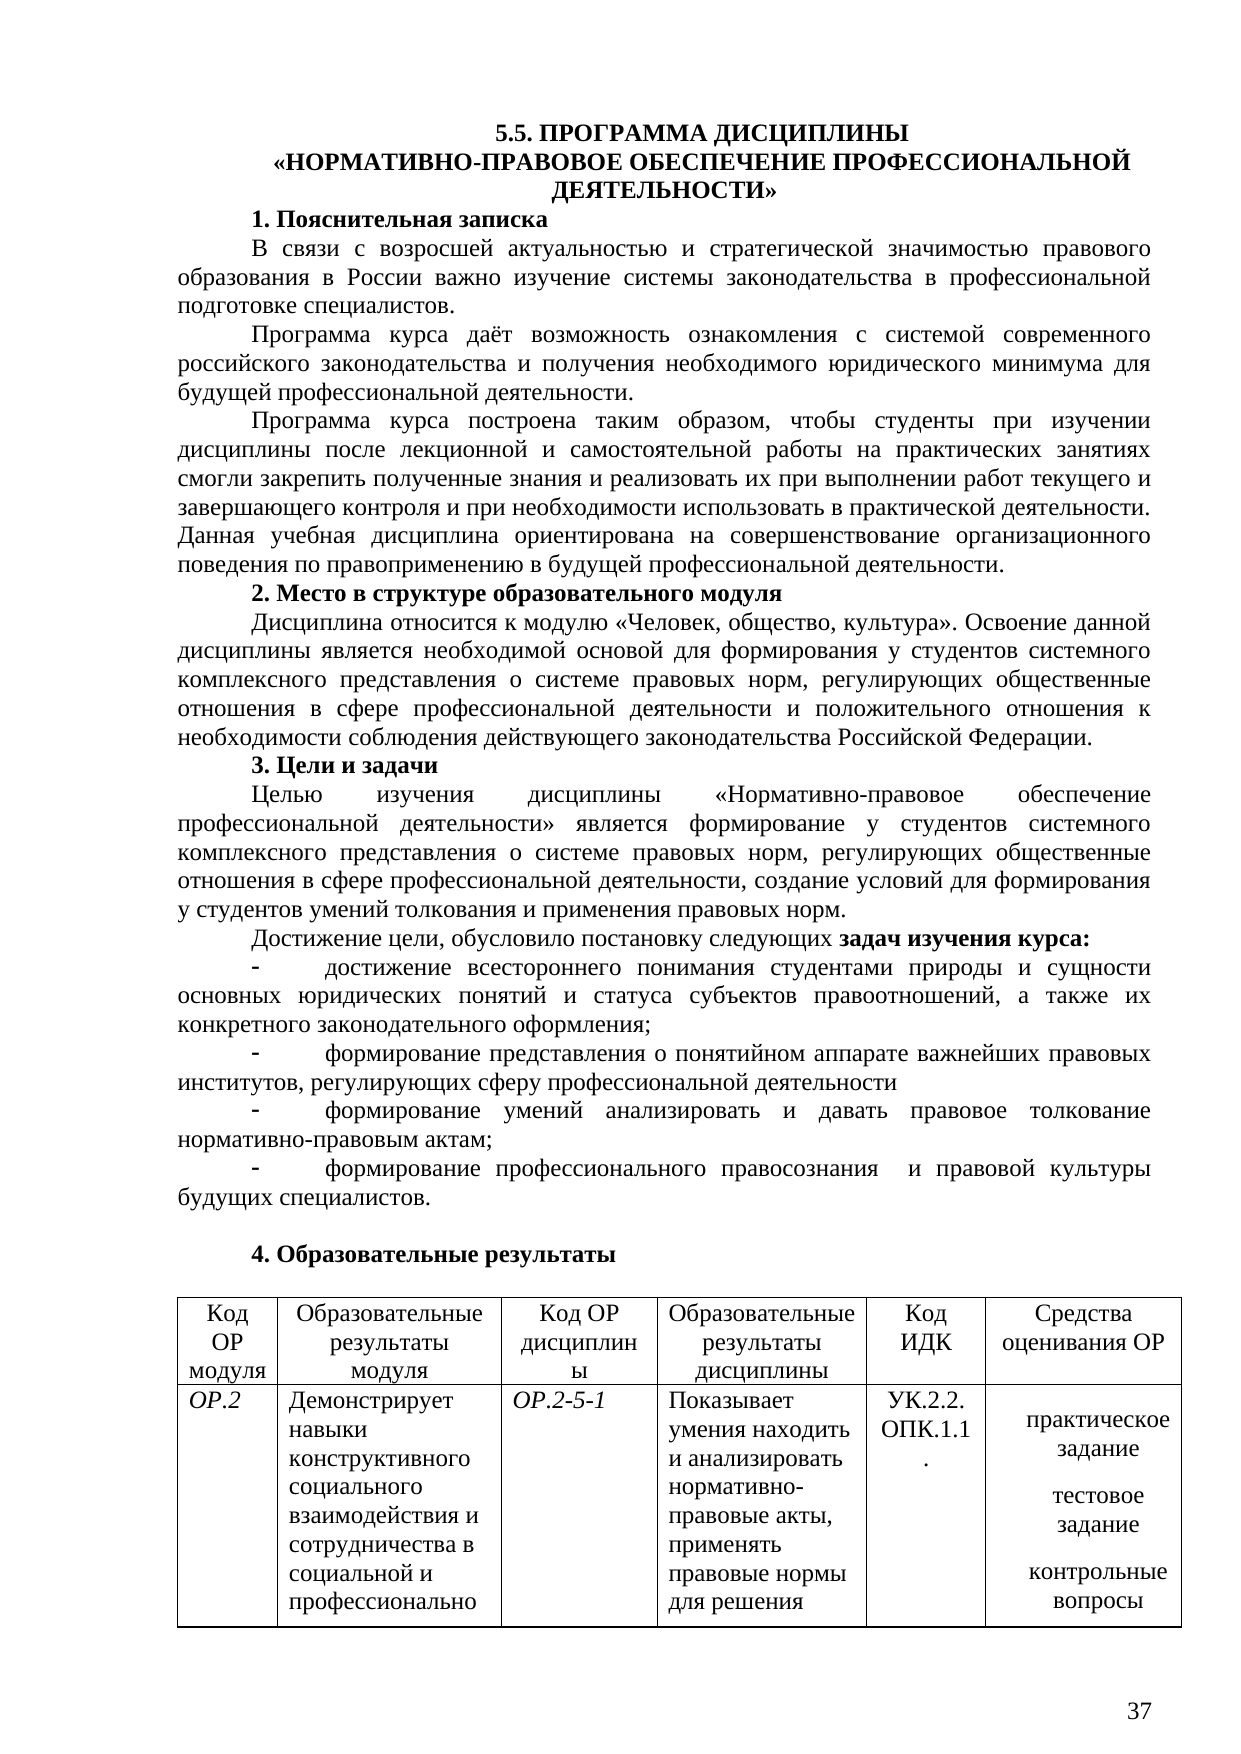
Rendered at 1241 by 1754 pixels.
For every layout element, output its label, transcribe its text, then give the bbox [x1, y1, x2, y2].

text В связи с возросшей актуальностью и стратегической значимостью правового образования в России важно изучение системы законодательства в профессиональной подготовке специалистов. [177, 233, 1152, 319]
table_header Образовательные результаты дисциплины [658, 1298, 866, 1384]
list формирование умений анализировать и давать правовое толкование нормативно-правовым актам; [177, 1096, 1152, 1153]
text 3. Цели и задачи [177, 751, 1152, 779]
table_cell ОР.2 [178, 1385, 277, 1626]
table_header Средства оценивания ОР [986, 1298, 1181, 1384]
text Целью изучения дисциплины «Нормативно-правовое обеспечение профессиональной деятельности» является формирование у студентов системного комплексного представления о системе правовых норм, регулирующих общественные отношения в сфере профессиональной деятельности, создание условий для формирования у студентов умений толкования и применения правовых норм. [177, 779, 1152, 923]
table_header Код ИДК [867, 1298, 985, 1384]
table_cell УК.2.2. ОПК.1.1. [867, 1385, 985, 1626]
table_header Код ОР дисциплины [502, 1298, 657, 1384]
table_header Код ОР модуля [178, 1298, 277, 1384]
list формирование представления о понятийном аппарате важнейших правовых институтов, регулирующих сферу профессиональной деятельности [177, 1038, 1152, 1096]
text Программа курса даёт возможность ознакомления с системой современного российского законодательства и получения необходимого юридического минимума для будущей профессиональной деятельности. [177, 319, 1152, 406]
list формирование профессионального правосознания и правовой культуры будущих специалистов. [177, 1153, 1152, 1211]
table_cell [278, 1385, 501, 1626]
text Дисциплина относится к модулю «Человек, общество, культура». Освоение данной дисциплины является необходимой основой для формирования у студентов системного комплексного представления о системе правовых норм, регулирующих общественные отношения в сфере профессиональной деятельности и положительного отношения к необходимости соблюдения действующего законодательства Российской Федерации. [177, 607, 1152, 751]
list достижение всестороннего понимания студентами природы и сущности основных юридических понятий и статуса субъектов правоотношений, а также их конкретного законодательного оформления; [177, 952, 1152, 1038]
table_header Образовательные результаты модуля [278, 1298, 501, 1384]
text Программа курса построена таким образом, чтобы студенты при изучении дисциплины после лекционной и самостоятельной работы на практических занятиях смогли закрепить полученные знания и реализовать их при выполнении работ текущего и завершающего контроля и при необходимости использовать в практической деятельности. Данная учебная дисциплина ориентирована на совершенствование организационного поведения по правоприменению в будущей профессиональной деятельности. [177, 406, 1152, 578]
text 2. Место в структуре образовательного модуля [177, 578, 1152, 607]
text 4. Образовательные результаты [177, 1239, 1152, 1268]
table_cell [658, 1385, 866, 1626]
text Достижение цели, обусловило постановку следующих задач изучения курса: [177, 923, 1152, 952]
table_cell ОР.2-5-1 [502, 1385, 657, 1626]
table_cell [986, 1385, 1181, 1626]
text 1. Пояснительная записка [177, 204, 1152, 233]
subtitle «НОРМАТИВНО-ПРАВОВОЕ ОБЕСПЕЧЕНИЕ ПРОФЕССИОНАЛЬНОЙ ДЕЯТЕЛЬНОСТИ» [177, 147, 1152, 204]
subtitle 5.5. ПРОГРАММА ДИСЦИПЛИНЫ [177, 118, 1152, 147]
